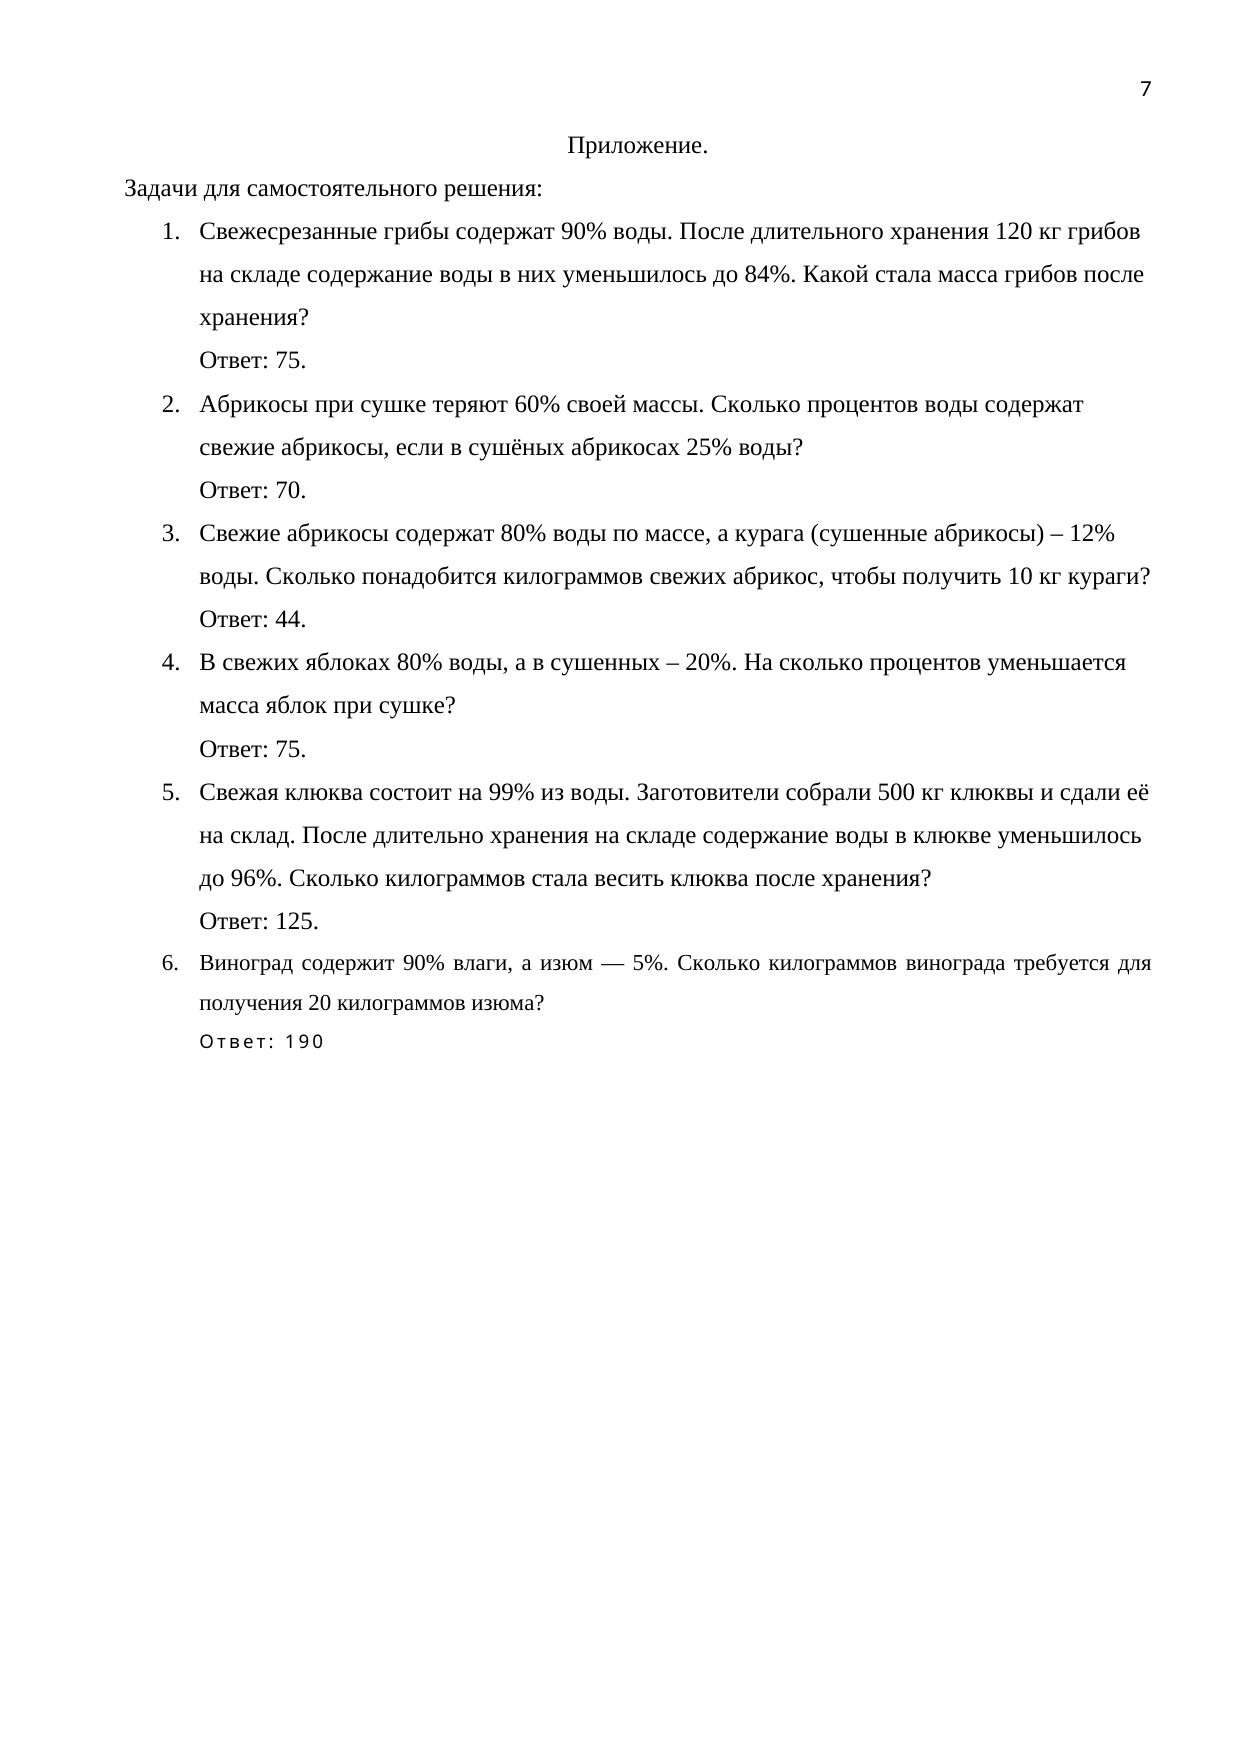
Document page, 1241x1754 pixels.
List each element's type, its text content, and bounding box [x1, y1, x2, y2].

list Ответ: 75. [199, 734, 1152, 762]
list Абрикосы при сушке теряют 60% своей массы. Сколько процентов воды содержат свежие абрикосы, если в сушёных абрикосах 25% воды? [162, 389, 1152, 461]
list Ответ: 190 [199, 1028, 1152, 1054]
list Виноград содержит 90% влаги, а изюм — 5%. Сколько килограммов винограда требуется для получения 20 килограммов изюма? [162, 949, 1152, 1015]
list Свежая клюква состоит на 99% из воды. Заготовители собрали 500 кг клюквы и сдали её на склад. После длительно хранения на складе содержание воды в клюкве уменьшилось до 96%. Сколько килограммов стала весить клюква после хранения? [162, 777, 1152, 892]
list Ответ: 125. [199, 906, 1152, 935]
list Свежие абрикосы содержат 80% воды по массе, а курага (сушенные абрикосы) – 12% воды. Сколько понадобится килограммов свежих абрикос, чтобы получить 10 кг кураги? [162, 518, 1152, 590]
list Ответ: 70. [199, 475, 1152, 504]
list В свежих яблоках 80% воды, а в сушенных – 20%. На сколько процентов уменьшается масса яблок при сушке? [162, 647, 1152, 719]
list Ответ: 44. [199, 604, 1152, 633]
list Свежесрезанные грибы содержат 90% воды. После длительного хранения 120 кг грибов на складе содержание воды в них уменьшилось до 84%. Какой стала масса грибов после хранения? [162, 216, 1152, 331]
text Задачи для самостоятельного решения: [124, 173, 1152, 202]
list Ответ: 75. [199, 346, 1152, 374]
text Приложение. [124, 130, 1152, 159]
